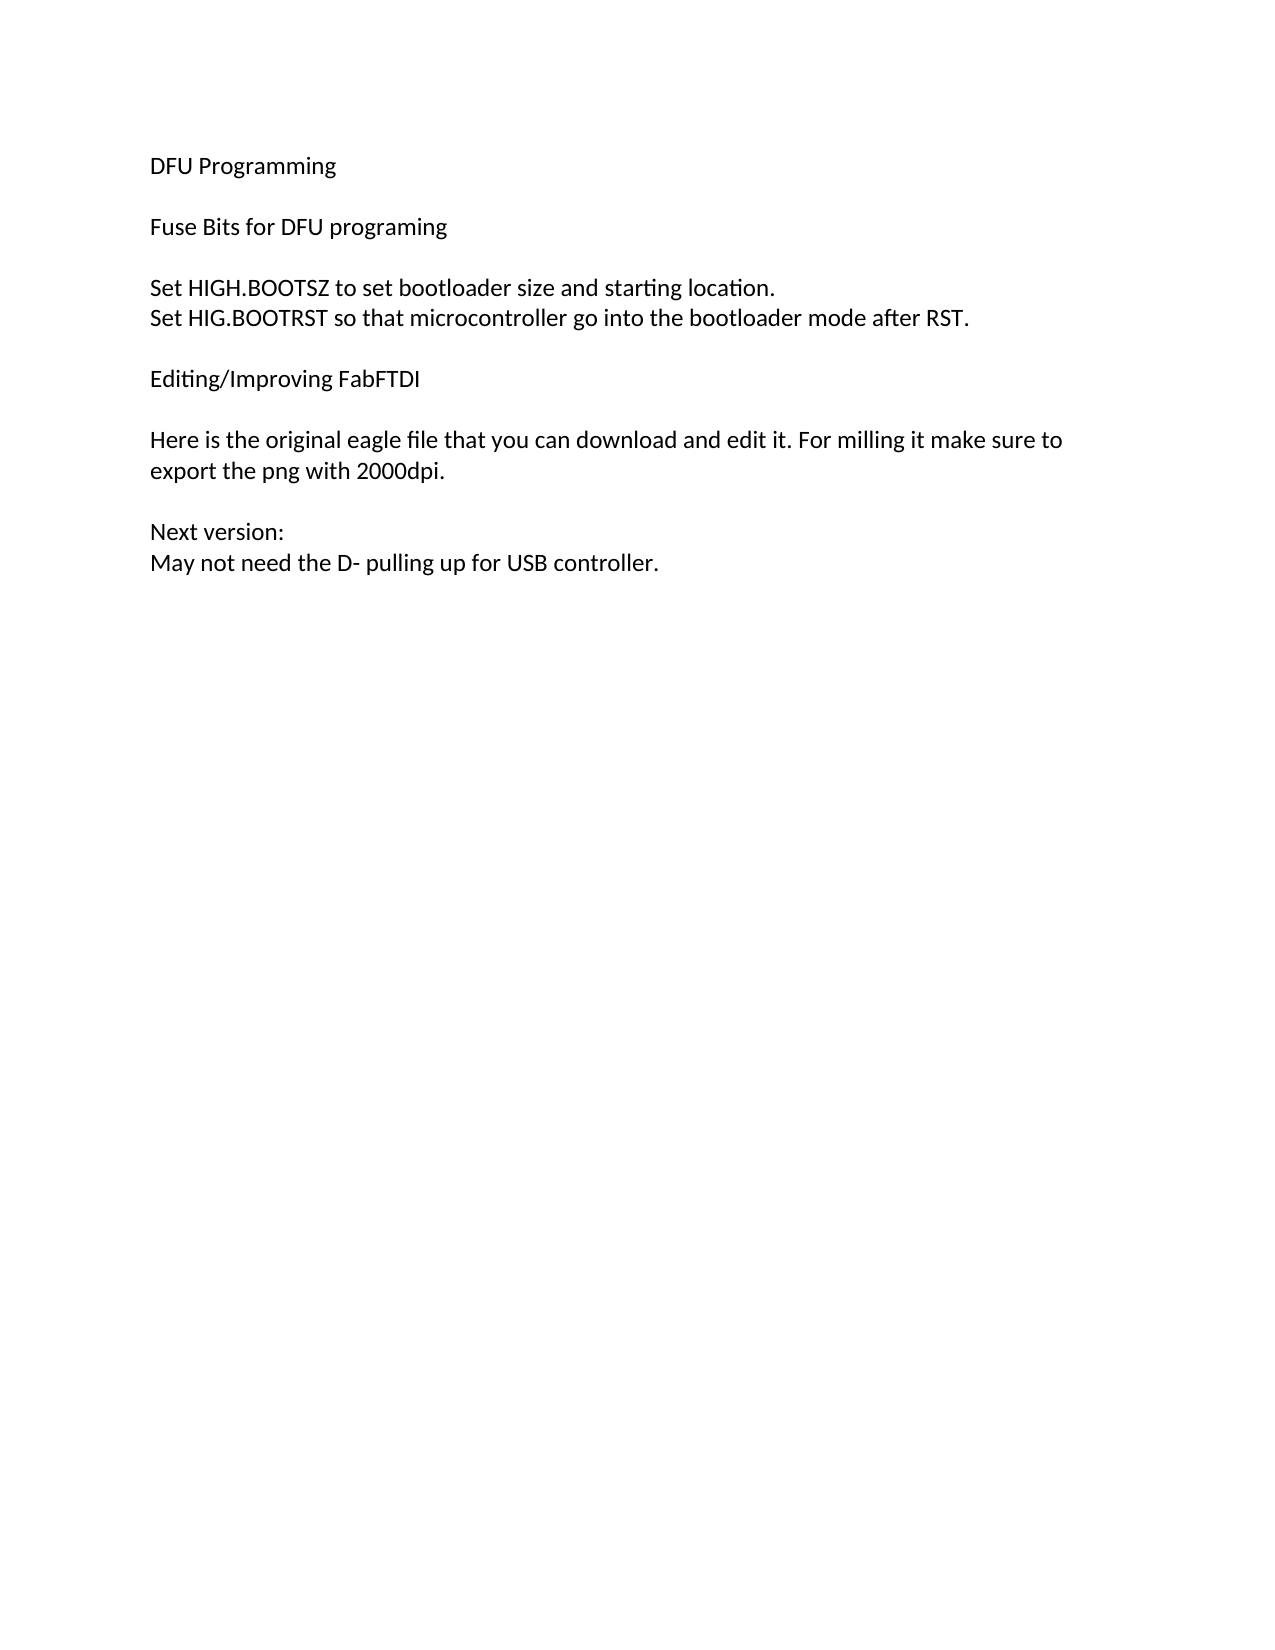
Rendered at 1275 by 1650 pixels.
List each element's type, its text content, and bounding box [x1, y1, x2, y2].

text Next version: [150, 516, 1125, 547]
text DFU Programming [150, 150, 1125, 181]
text Set HIGH.BOOTSZ to set bootloader size and starting location. [150, 272, 1125, 303]
text May not need the D- pulling up for USB controller. [150, 547, 1125, 577]
text Set HIG.BOOTRST so that microcontroller go into the bootloader mode after RST. [150, 303, 1125, 333]
text Here is the original eagle file that you can download and edit it. For milling it make sure to export the png with 2000dpi. [150, 425, 1125, 486]
text Editing/Improving FabFTDI [150, 364, 1125, 394]
text Fuse Bits for DFU programing [150, 211, 1125, 242]
